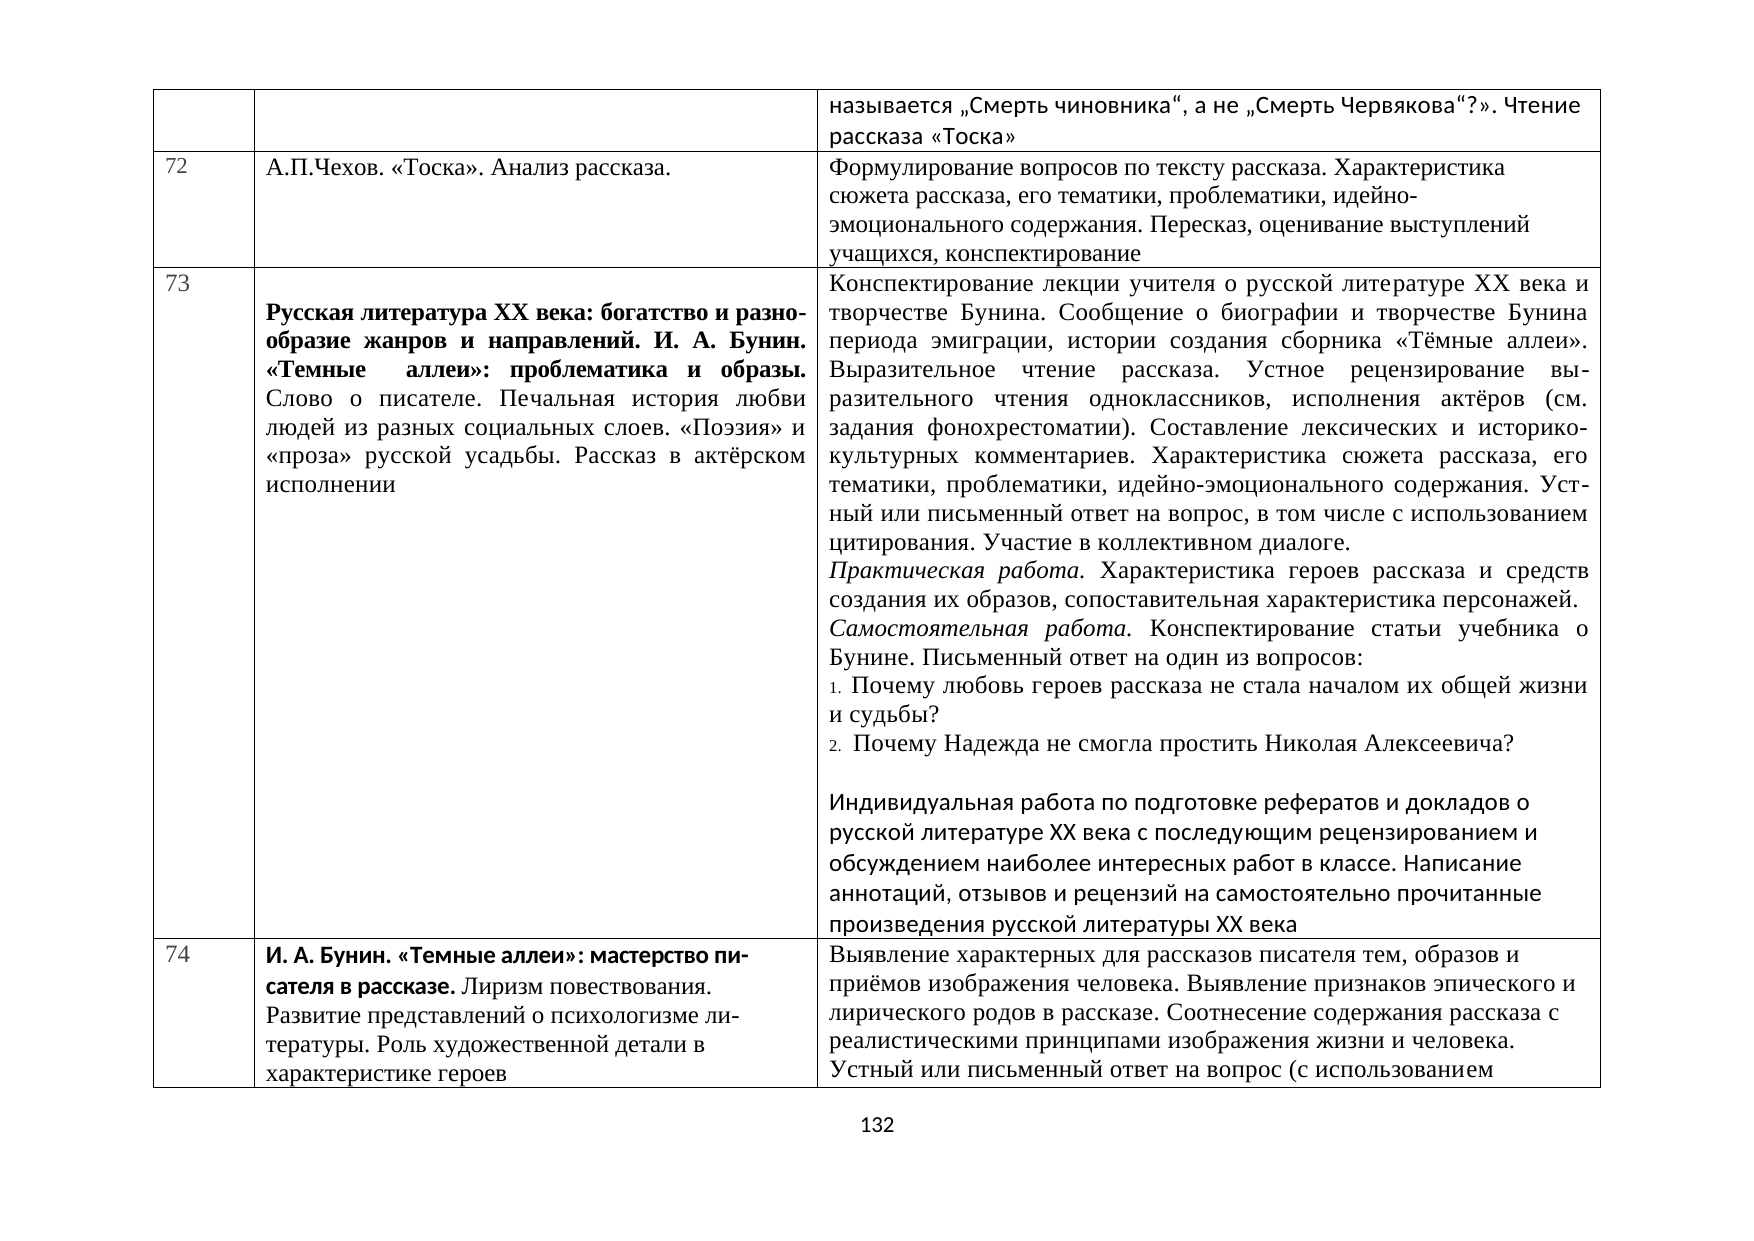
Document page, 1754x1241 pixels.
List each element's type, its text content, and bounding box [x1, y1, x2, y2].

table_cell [818, 90, 1600, 151]
table_cell 71 [154, 90, 254, 151]
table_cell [255, 939, 817, 1087]
table_cell 72 [154, 152, 254, 267]
table_cell А.П.Чехов. «Тоска». Анализ рассказа. [255, 152, 817, 267]
table_cell Конспектирование лекции учителя о русской литературе XX века и творчестве Бунина. Сообщение о биографии и творчестве Бунина периода эмиграции, истории создания сборника «Тёмные аллеи». Выразительное чтение рассказа. Устное рецензирование выразительного чтения одноклассников, исполнения актёров (см. задания фонохрестоматии). Составление лексических и историко-культурных комментариев. Характеристика сюжета рассказа, его тематики, проблематики, идейно-эмоционального содержания. Устный или письменный ответ на вопрос, в том числе с использованием цитирования. Участие в коллективном диалоге. Практическая работа. Характеристика героев рассказа и средств создания их образов, сопоставительная характеристика персонажей. Самостоятельная работа. Конспектирование статьи учебника о Бунине. Письменный ответ на один из вопросов: Почему любовь героев рассказа не стала началом их общей жизни и судьбы? Почему Надежда не смогла простить Николая Алексеевича? Индивидуальная работа по подготовке рефератов и докладов о русской литературе XX века с последующим рецензированием и обсуждением наиболее интересных работ в классе. Написание аннотаций, отзывов и рецензий на самостоятельно прочитанные произведения русской литературы XX века [818, 268, 1600, 938]
table_cell 74 [154, 939, 254, 1087]
table_cell 73 [154, 268, 254, 938]
table_cell Русская литература XX века: богатство и разнообразие жанров и направлений. И. А. Бунин. «Темные аллеи»: проблематика и образы. Слово о писателе. Печальная история любви людей из разных социальных слоев. «Поэзия» и «проза» русской усадьбы. Рассказ в актёрском исполнении [255, 268, 817, 938]
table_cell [255, 90, 817, 151]
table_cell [818, 939, 1600, 1087]
table_cell Формулирование вопросов по тексту рассказа. Характеристика сюжета рассказа, его тематики, проблематики, идейно-эмоционального содержания. Пересказ, оценивание выступлений учащихся, конспектирование [818, 152, 1600, 267]
